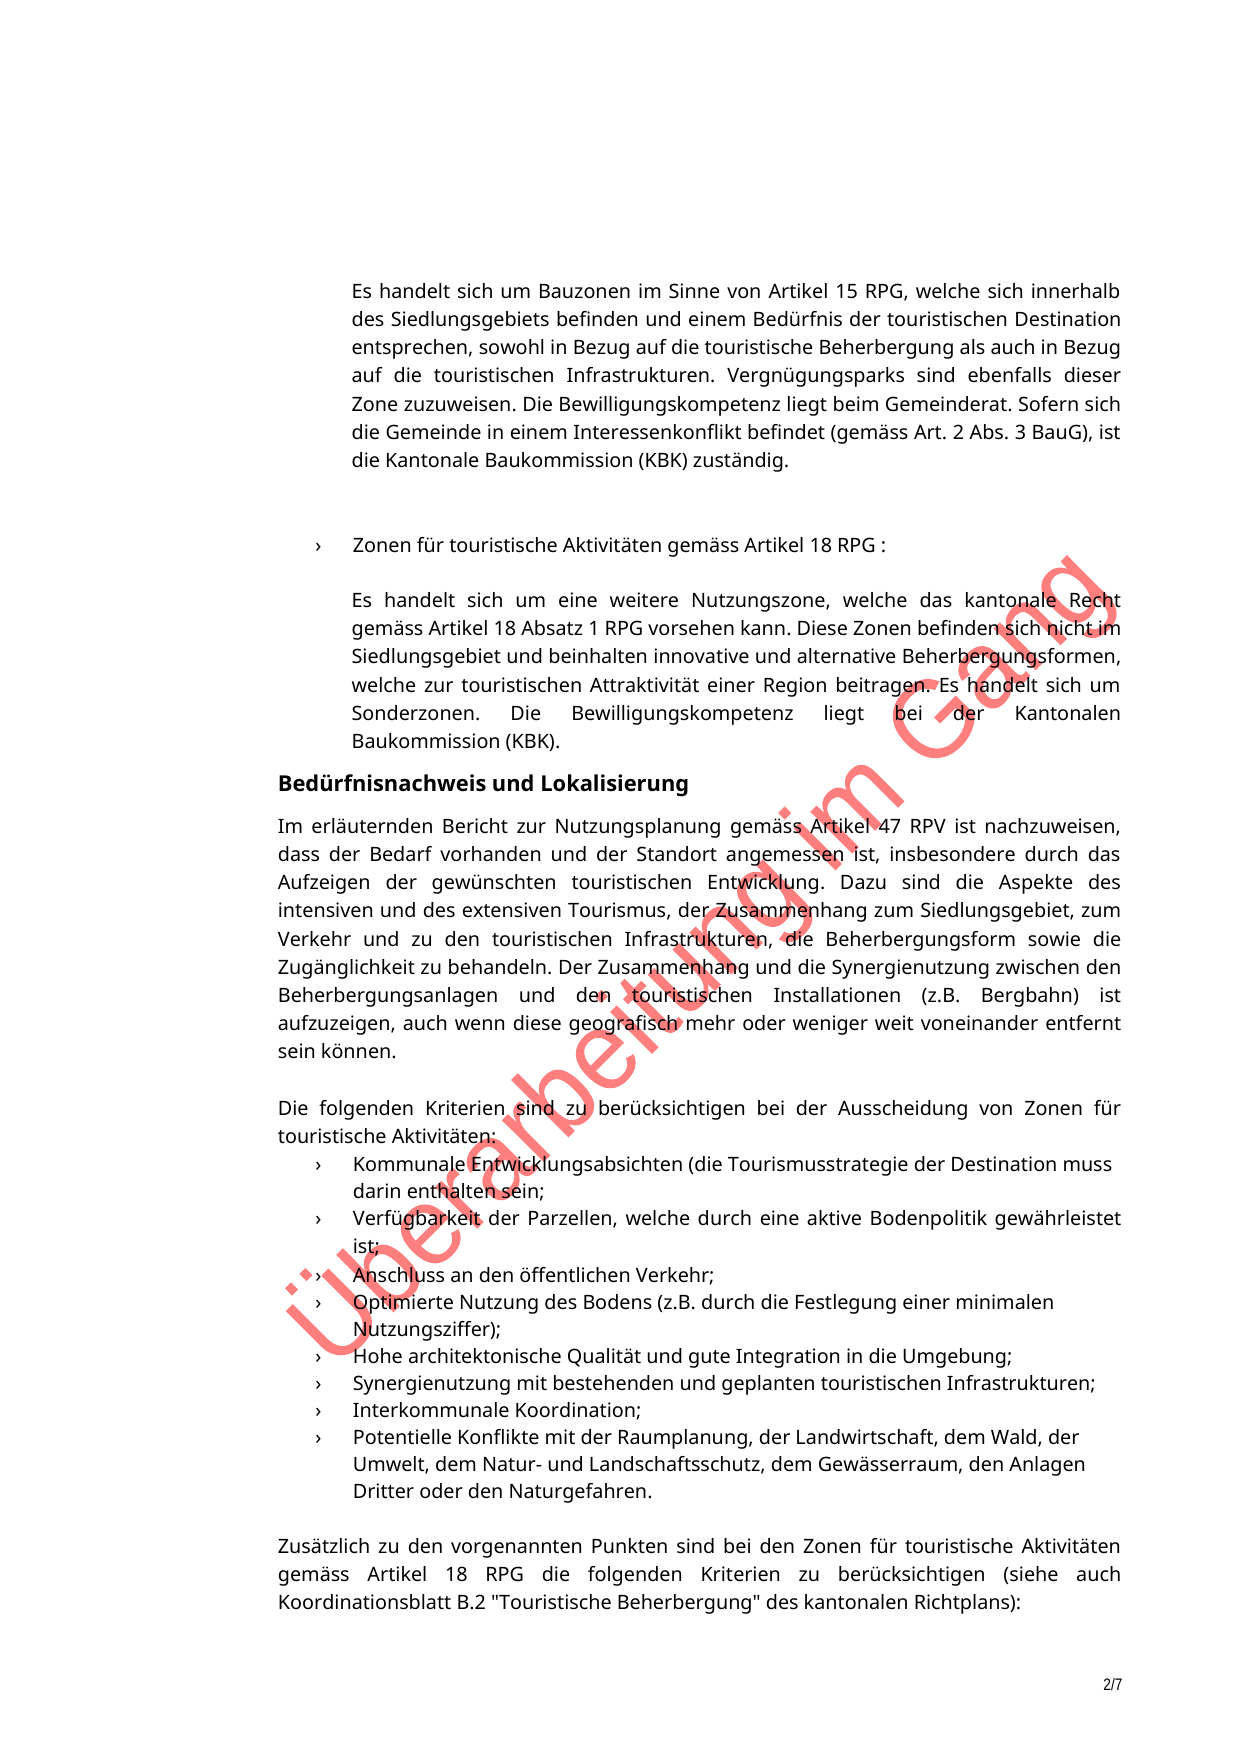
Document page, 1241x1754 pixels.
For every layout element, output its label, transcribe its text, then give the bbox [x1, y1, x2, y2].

text Es handelt sich um Bauzonen im Sinne von Artikel 15 RPG, welche sich innerhalb des Siedlungsgebiets befinden und einem Bedürfnis der touristischen Destination entsprechen, sowohl in Bezug auf die touristische Beherbergung als auch in Bezug auf die touristischen Infrastrukturen. Vergnügungsparks sind ebenfalls dieser Zone zuzuweisen. Die Bewilligungskompetenz liegt beim Gemeinderat. Sofern sich die Gemeinde in einem Interessenkonflikt befindet (gemäss Art. 2 Abs. 3 BauG), ist die Kantonale Baukommission (KBK) zuständig. [351, 277, 1122, 473]
text Bedürfnisnachweis und Lokalisierung [278, 768, 1122, 798]
list Verfügbarkeit der Parzellen, welche durch eine aktive Bodenpolitik gewährleistet ist; [315, 1204, 1122, 1260]
list Hohe architektonische Qualität und gute Integration in die Umgebung; [315, 1342, 1122, 1369]
list Synergienutzung mit bestehenden und geplanten touristischen Infrastrukturen; [315, 1369, 1122, 1396]
list Optimierte Nutzung des Bodens (z.B. durch die Festlegung einer minimalen Nutzungsziffer); [315, 1288, 1122, 1342]
text Es handelt sich um eine weitere Nutzungszone, welche das kantonale Recht gemäss Artikel 18 Absatz 1 RPG vorsehen kann. Diese Zonen befinden sich nicht im Siedlungsgebiet und beinhalten innovative und alternative Beherbergungsformen, welche zur touristischen Attraktivität einer Region beitragen. Es handelt sich um Sonderzonen. Die Bewilligungskompetenz liegt bei der Kantonalen Baukommission (KBK). [351, 586, 1122, 754]
list Anschluss an den öffentlichen Verkehr; [315, 1261, 1122, 1288]
text Im erläuternden Bericht zur Nutzungsplanung gemäss Artikel 47 RPV ist nachzuweisen, dass der Bedarf vorhanden und der Standort angemessen ist, insbesondere durch das Aufzeigen der gewünschten touristischen Entwicklung. Dazu sind die Aspekte des intensiven und des extensiven Tourismus, der Zusammenhang zum Siedlungsgebiet, zum Verkehr und zu den touristischen Infrastrukturen, die Beherbergungsform sowie die Zugänglichkeit zu behandeln. Der Zusammenhang und die Synergienutzung zwischen den Beherbergungsanlagen und den touristischen Installationen (z.B. Bergbahn) ist aufzuzeigen, auch wenn diese geografisch mehr oder weniger weit voneinander entfernt sein können. [278, 812, 1122, 1065]
list Potentielle Konflikte mit der Raumplanung, der Landwirtschaft, dem Wald, der Umwelt, dem Natur- und Landschaftsschutz, dem Gewässerraum, den Anlagen Dritter oder den Naturgefahren. [315, 1423, 1122, 1504]
list Zonen für touristische Aktivitäten gemäss Artikel 18 RPG : [315, 531, 1122, 558]
list Interkommunale Koordination; [315, 1396, 1122, 1423]
text Die folgenden Kriterien sind zu berücksichtigen bei der Ausscheidung von Zonen für touristische Aktivitäten: [278, 1094, 1122, 1149]
list Kommunale Entwicklungsabsichten (die Tourismusstrategie der Destination muss darin enthalten sein; [315, 1151, 1122, 1204]
text Zusätzlich zu den vorgenannten Punkten sind bei den Zonen für touristische Aktivitäten gemäss Artikel 18 RPG die folgenden Kriterien zu berücksichtigen (siehe auch Koordinationsblatt B.2 "Touristische Beherbergung" des kantonalen Richtplans): [278, 1532, 1122, 1616]
